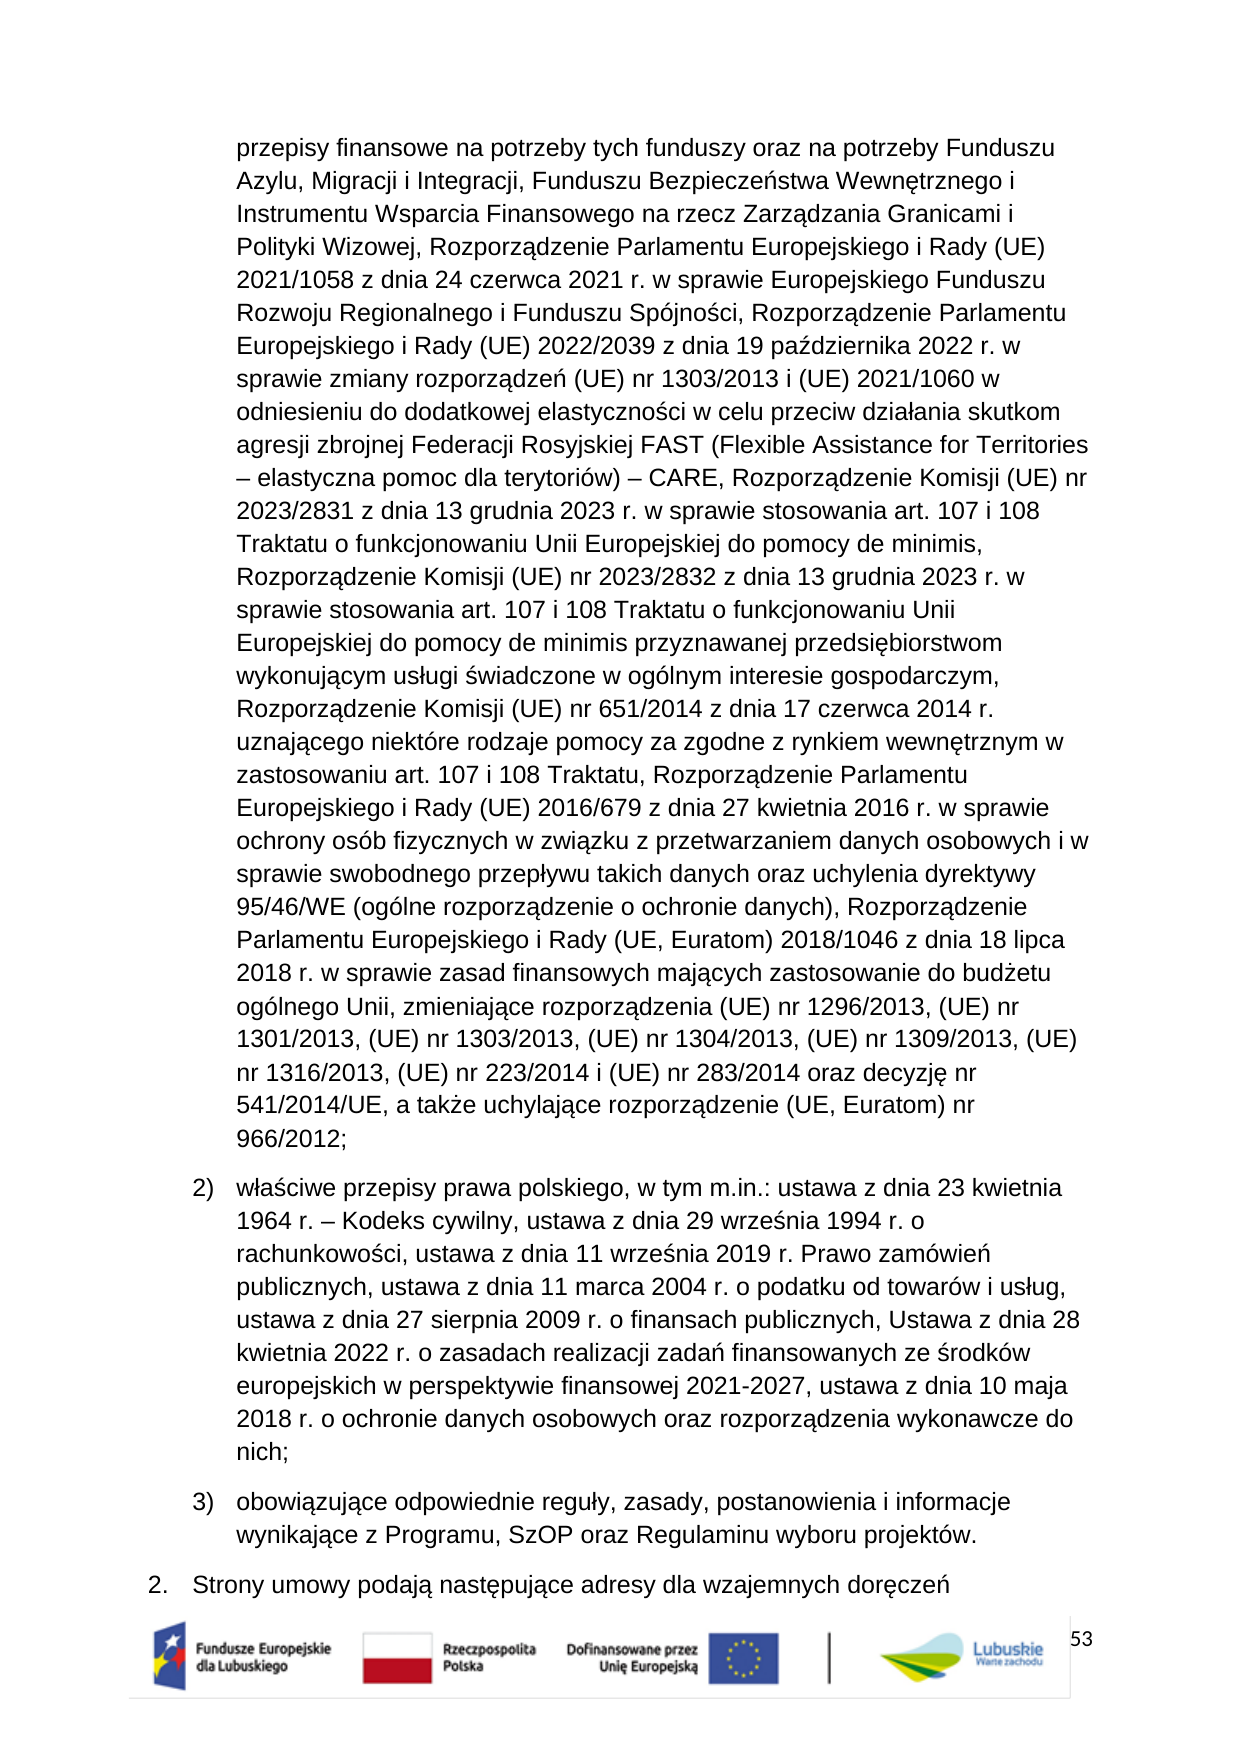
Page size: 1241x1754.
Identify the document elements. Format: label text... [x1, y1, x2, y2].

picture [128, 1616, 1072, 1700]
list obowiązujące odpowiednie reguły, zasady, postanowienia i informacje wynikające z Programu, SzOP oraz Regulaminu wyboru projektów. [192, 1487, 1093, 1549]
list właściwe przepisy prawa polskiego, w tym m.in.: ustawa z dnia 23 kwietnia 1964 r. – Kodeks cywilny, ustawa z dnia 29 września 1994 r. o rachunkowości, ustawa z dnia 11 września 2019 r. Prawo zamówień publicznych, ustawa z dnia 11 marca 2004 r. o podatku od towarów i usług, ustawa z dnia 27 sierpnia 2009 r. o finansach publicznych, Ustawa z dnia 28 kwietnia 2022 r. o zasadach realizacji zadań finansowanych ze środków europejskich w perspektywie finansowej 2021-2027, ustawa z dnia 10 maja 2018 r. o ochronie danych osobowych oraz rozporządzenia wykonawcze do nich; [192, 1173, 1093, 1466]
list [148, 1570, 1093, 1598]
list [192, 133, 1093, 1152]
